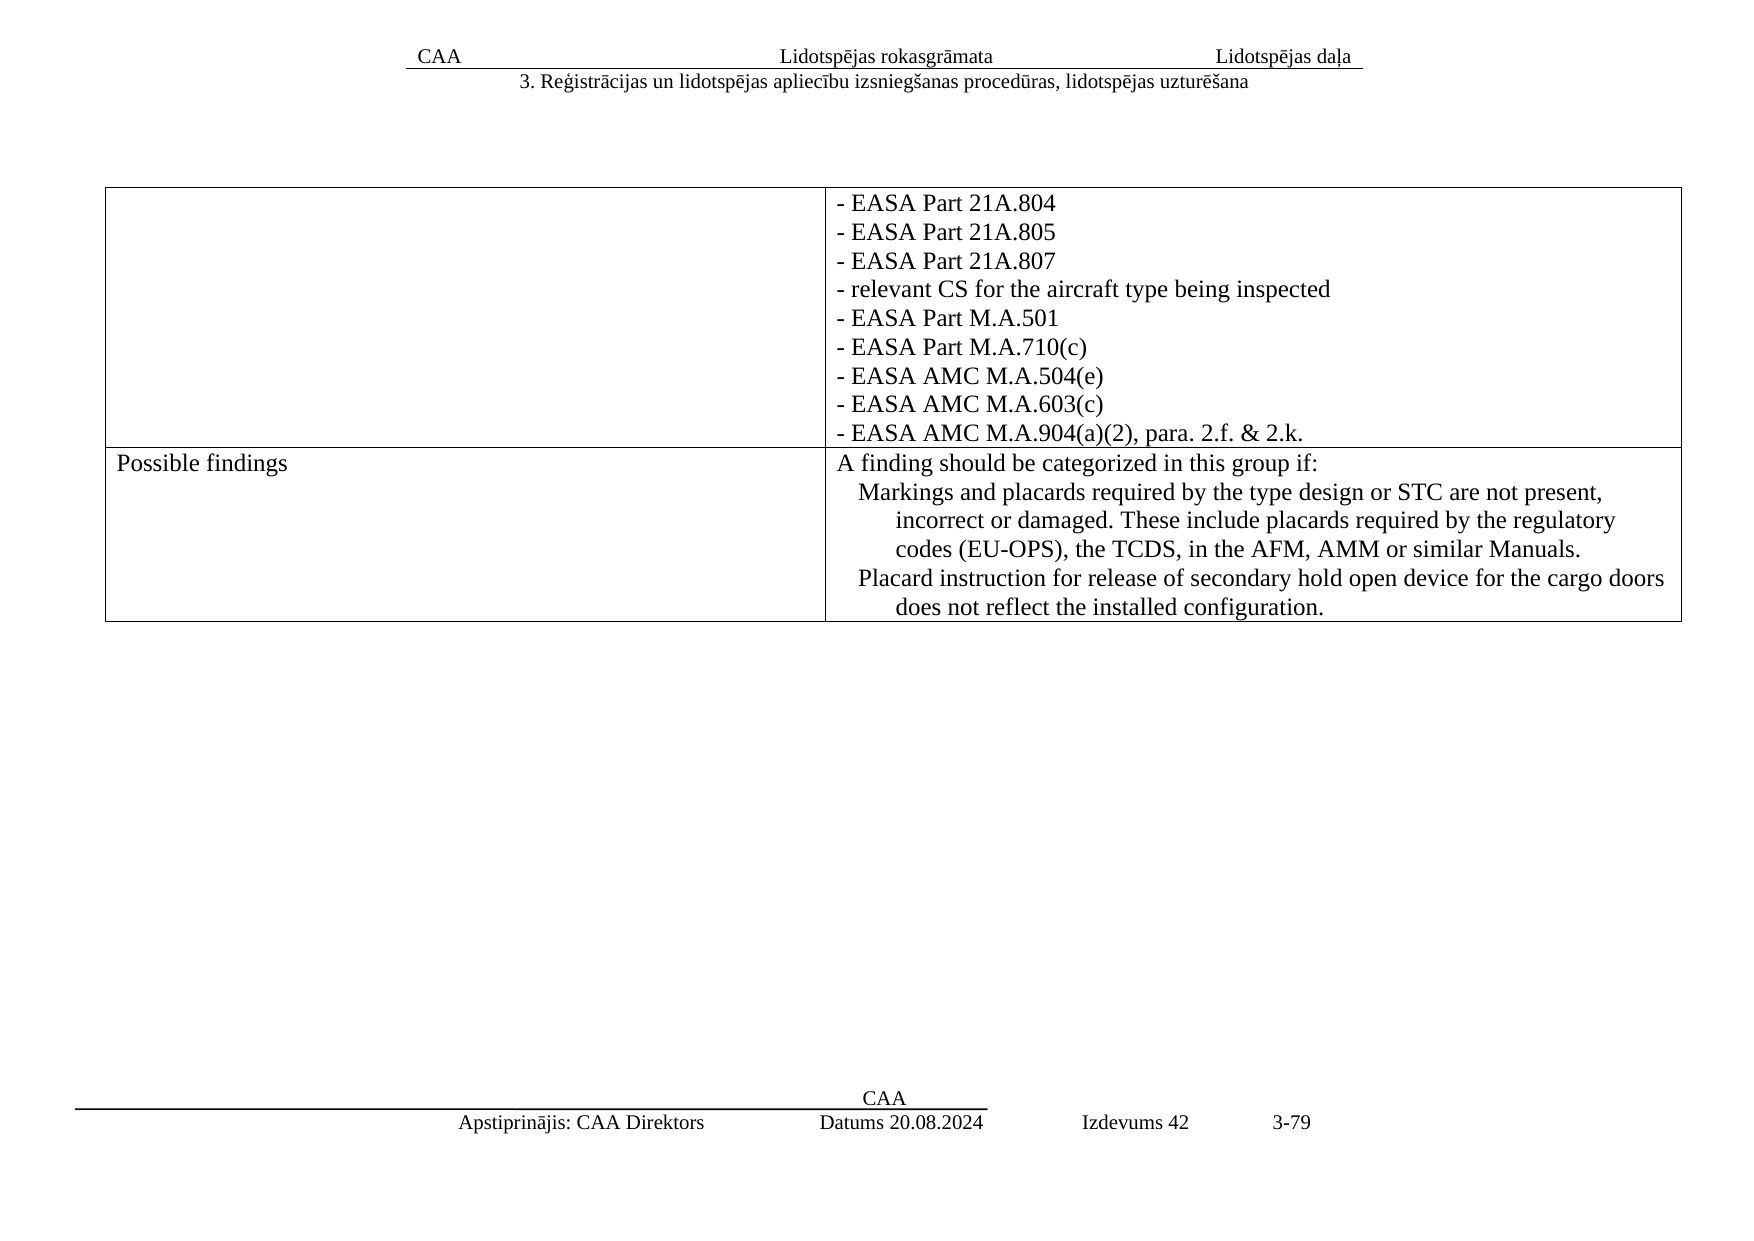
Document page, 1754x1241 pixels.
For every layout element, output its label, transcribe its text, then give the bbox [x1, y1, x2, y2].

table_cell Possible findings [106, 448, 825, 621]
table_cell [106, 188, 825, 447]
table_cell A finding should be categorized in this group if: Markings and placards required by the type design or STC are not present, incorrect or damaged. These include placards required by the regulatory codes (EU-OPS), the TCDS, in the AFM, AMM or similar Manuals. Placard instruction for release of secondary hold open device for the cargo doors does not reflect the installed configuration. [826, 448, 1681, 621]
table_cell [826, 188, 1681, 447]
